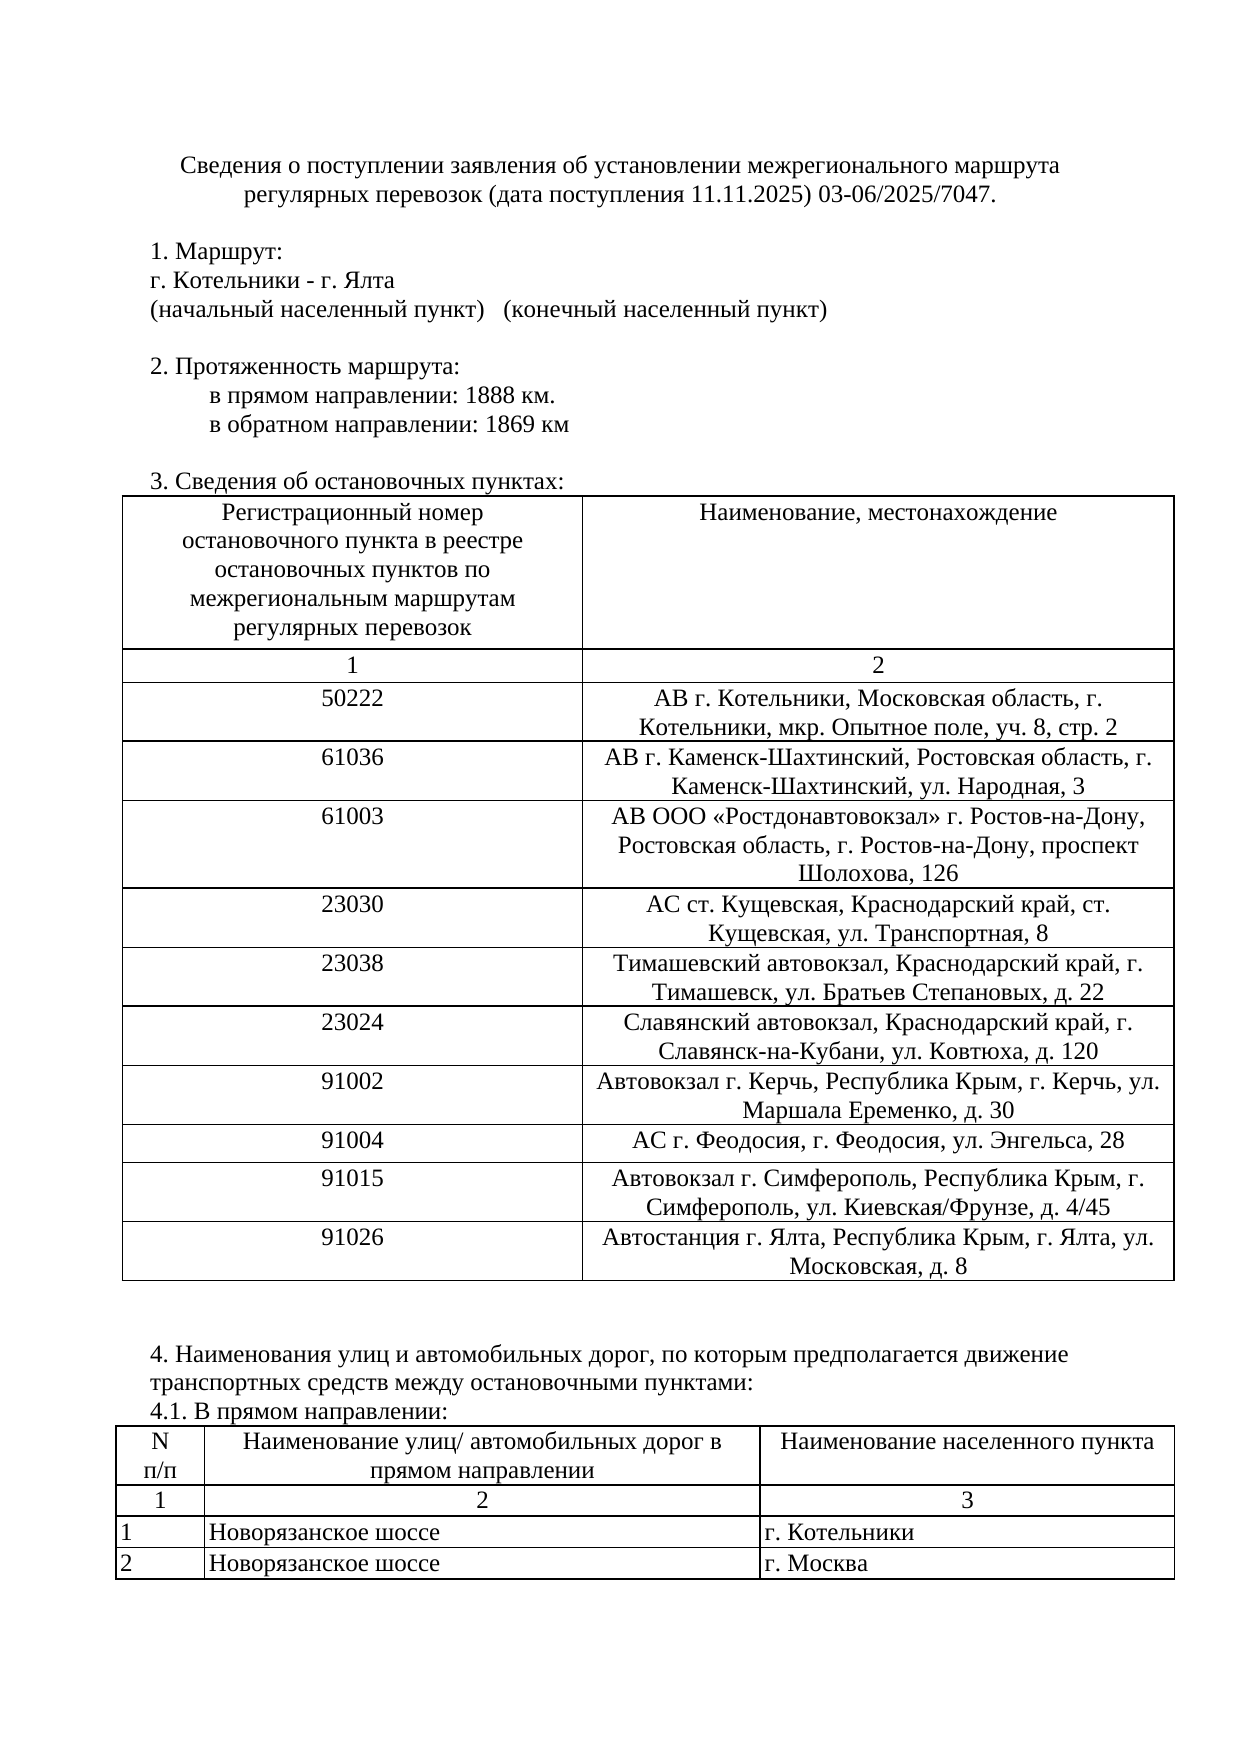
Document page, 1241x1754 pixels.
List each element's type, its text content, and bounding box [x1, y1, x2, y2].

text (начальный населенный пункт) (конечный населенный пункт) [150, 294, 1090, 322]
table_cell 3 [761, 1486, 1174, 1515]
table_header Наименование, местонахождение [583, 497, 1173, 648]
text 1. Маршрут: [150, 236, 1090, 265]
table_cell Новорязанское шоссе [205, 1517, 759, 1547]
text 4.1. В прямом направлении: [150, 1396, 1090, 1425]
table_cell АВ г. Каменск-Шахтинский, Ростовская область, г. Каменск-Шахтинский, ул. Народная, 3 [583, 742, 1173, 799]
table_cell 91015 [123, 1163, 582, 1221]
table_cell Автовокзал г. Керчь, Республика Крым, г. Керчь, ул. Маршала Еременко, д. 30 [583, 1066, 1173, 1123]
table_cell АС г. Феодосия, г. Феодосия, ул. Энгельса, 28 [583, 1125, 1173, 1161]
table_cell 1 [123, 650, 582, 681]
table_cell Автостанция г. Ялта, Республика Крым, г. Ялта, ул. Московская, д. 8 [583, 1222, 1173, 1279]
table_cell 91026 [123, 1222, 582, 1279]
table_cell 2 [117, 1548, 204, 1578]
table_cell 50222 [123, 683, 582, 740]
table_cell 23030 [123, 889, 582, 946]
table_cell 61036 [123, 742, 582, 799]
table_cell АС ст. Кущевская, Краснодарский край, ст. Кущевская, ул. Транспортная, 8 [583, 889, 1173, 946]
table_cell Автовокзал г. Симферополь, Республика Крым, г. Симферополь, ул. Киевская/Фрунзе, д. 4/45 [583, 1163, 1173, 1221]
table_cell 2 [583, 650, 1173, 681]
text г. Котельники - г. Ялта [150, 265, 1090, 294]
text Сведения о поступлении заявления об установлении межрегионального маршрута регулярных перевозок (дата поступления 11.11.2025) 03-06/2025/7047. [150, 150, 1090, 207]
table_cell Тимашевский автовокзал, Краснодарский край, г. Тимашевск, ул. Братьев Степановых, д. 22 [583, 948, 1173, 1005]
table_cell 1 [117, 1517, 204, 1547]
table_header Регистрационный номер остановочного пункта в реестре остановочных пунктов по межрегиональным маршрутам регулярных перевозок [123, 497, 582, 648]
table_cell 23038 [123, 948, 582, 1005]
text в прямом направлении: 1888 км. [150, 380, 1090, 409]
text 4. Наименования улиц и автомобильных дорог, по которым предполагается движение транспортных средств между остановочными пунктами: [150, 1339, 1090, 1396]
table_header Наименование населенного пункта [761, 1427, 1174, 1484]
table_cell 1 [117, 1486, 204, 1515]
table_header Наименование улиц/ автомобильных дорог в прямом направлении [205, 1427, 759, 1484]
table_header N п/п [117, 1427, 204, 1484]
table_cell Славянский автовокзал, Краснодарский край, г. Славянск-на-Кубани, ул. Ковтюха, д. 120 [583, 1007, 1173, 1064]
table_cell Новорязанское шоссе [205, 1548, 759, 1578]
table_cell 2 [205, 1486, 759, 1515]
text 2. Протяженность маршрута: [150, 351, 1090, 380]
table_cell 61003 [123, 801, 582, 887]
text 3. Сведения об остановочных пунктах: [150, 466, 1090, 495]
table_cell АВ г. Котельники, Московская область, г. Котельники, мкр. Опытное поле, уч. 8, стр. 2 [583, 683, 1173, 740]
table_cell г. Москва [761, 1548, 1174, 1578]
table_cell 91004 [123, 1125, 582, 1161]
table_cell 91002 [123, 1066, 582, 1123]
table_cell г. Котельники [761, 1517, 1174, 1547]
table_cell 23024 [123, 1007, 582, 1064]
table_cell АВ ООО «Ростдонавтовокзал» г. Ростов-на-Дону, Ростовская область, г. Ростов-на-Дону, проспект Шолохова, 126 [583, 801, 1173, 887]
text в обратном направлении: 1869 км [150, 409, 1090, 437]
